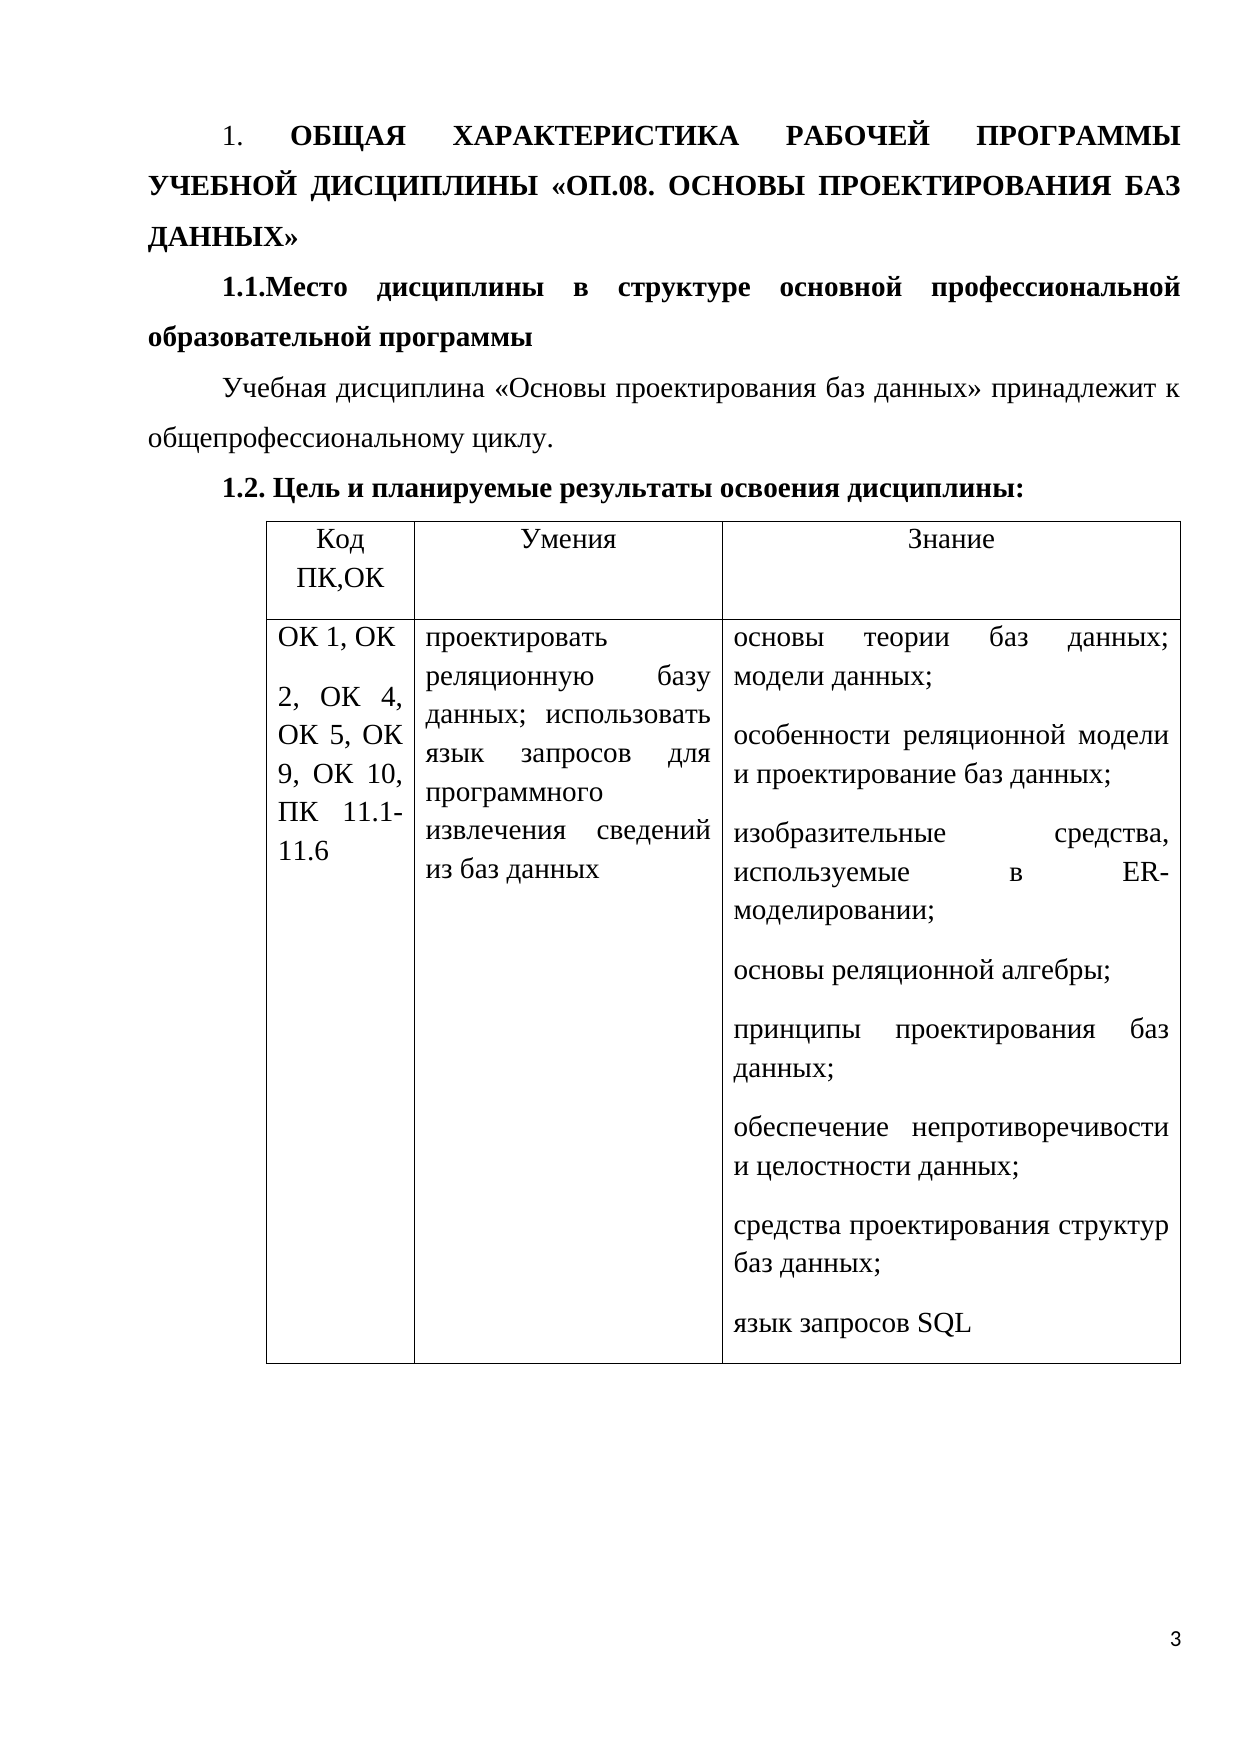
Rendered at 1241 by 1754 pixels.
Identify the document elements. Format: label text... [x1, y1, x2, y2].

table_cell ОК 1, ОК 2, ОК 4, ОК 5, ОК 9, ОК 10, ПК 11.1-11.6 [267, 620, 414, 1363]
table_header Знание [723, 522, 1180, 618]
text 1. ОБЩАЯ ХАРАКТЕРИСТИКА РАБОЧЕЙ ПРОГРАММЫ УЧЕБНОЙ ДИСЦИПЛИНЫ «ОП.08. ОСНОВЫ ПРОЕКТИРОВАНИЯ БАЗ ДАННЫХ» [148, 118, 1181, 252]
text Учебная дисциплина «Основы проектирования баз данных» принадлежит к общепрофессиональному циклу. [148, 370, 1181, 453]
text 1.1.Место дисциплины в структуре основной профессиональной образовательной программы [148, 269, 1181, 353]
table_header Умения [415, 522, 722, 618]
table_header Код ПК,ОК [267, 522, 414, 618]
text 1.2. Цель и планируемые результаты освоения дисциплины: [148, 470, 1181, 504]
table_cell основы теории баз данных; модели данных; особенности реляционной модели и проектирование баз данных; изобразительные средства, используемые в ER- моделировании; основы реляционной алгебры; принципы проектирования баз данных; обеспечение непротиворечивости и целостности данных; средства проектирования структур баз данных; язык запросов SQL [723, 620, 1180, 1363]
table_cell проектировать реляционную базу данных; использовать язык запросов для программного извлечения сведений из баз данных [415, 620, 722, 1363]
